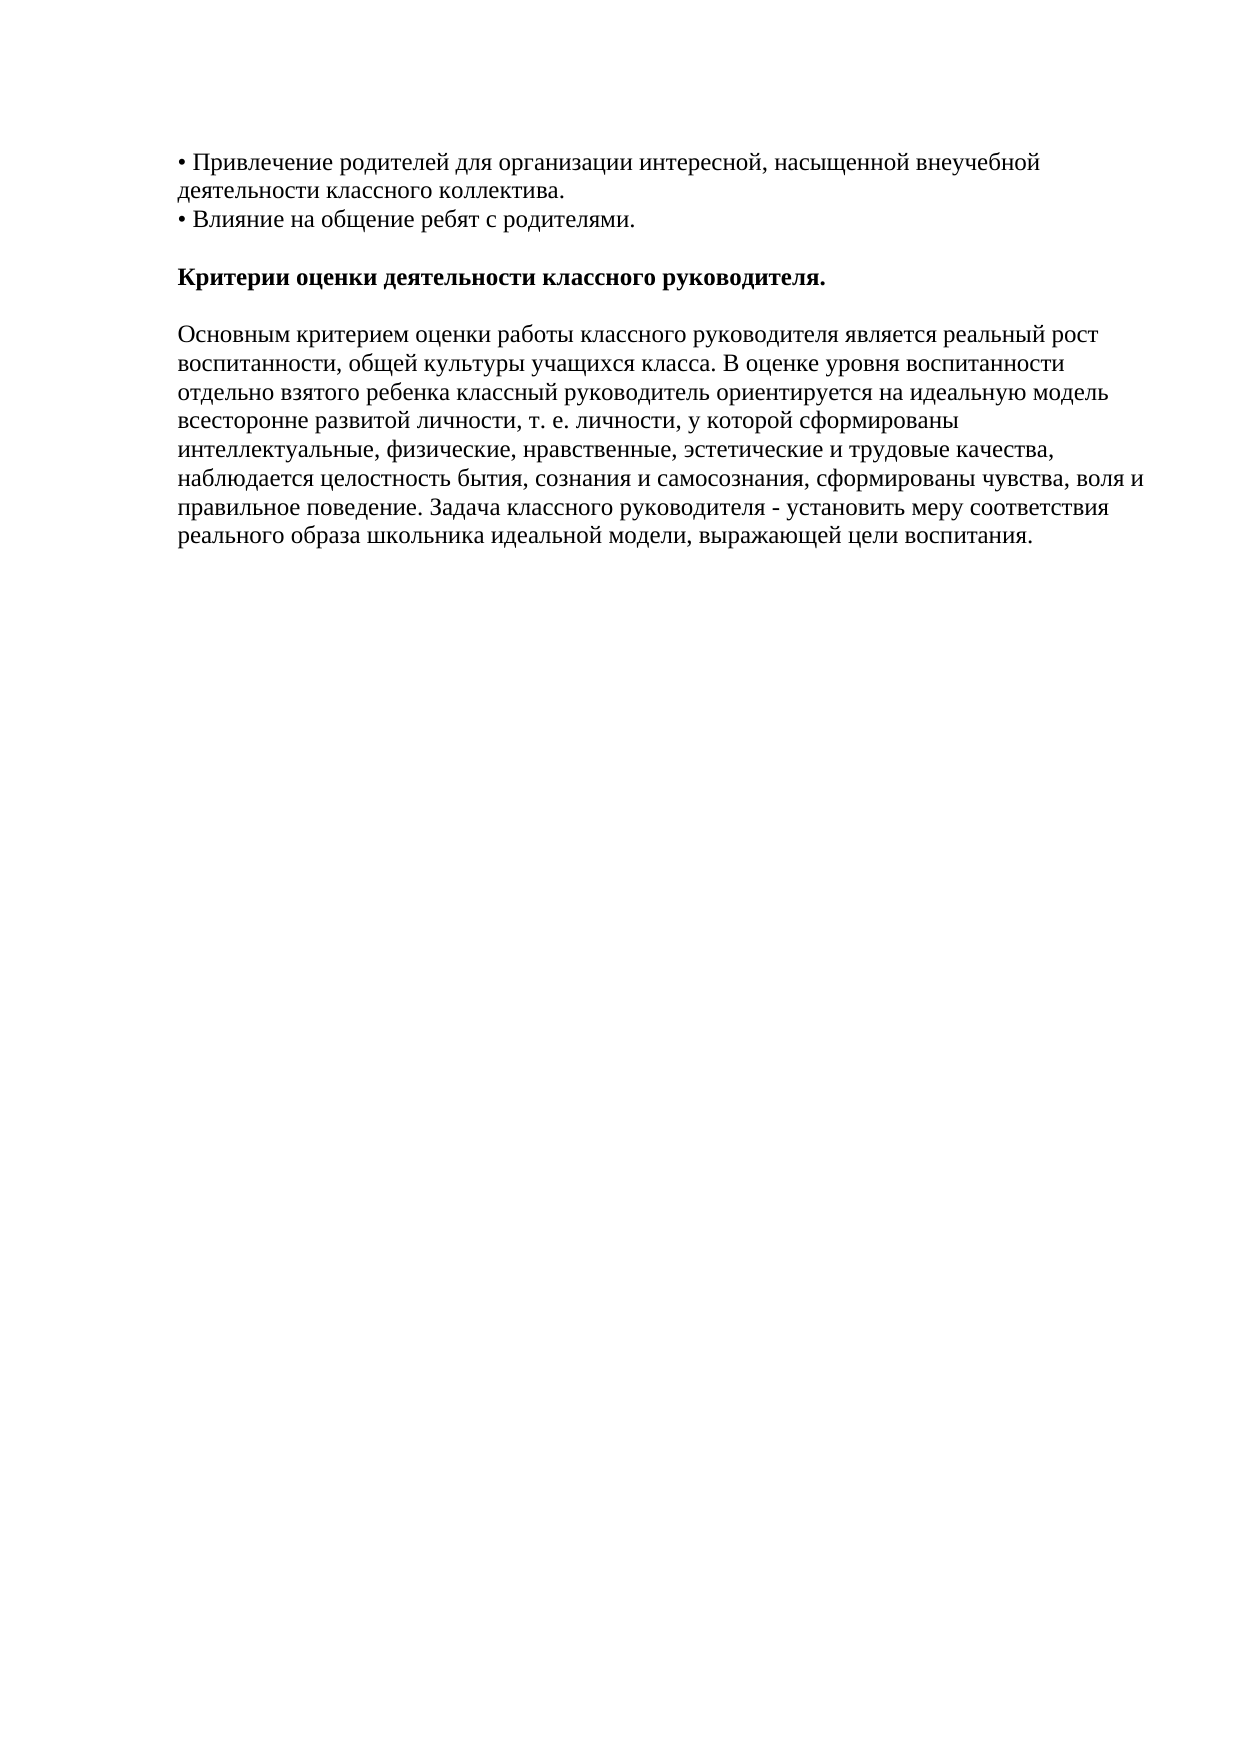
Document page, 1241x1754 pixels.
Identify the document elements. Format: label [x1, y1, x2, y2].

text [177, 118, 1152, 549]
